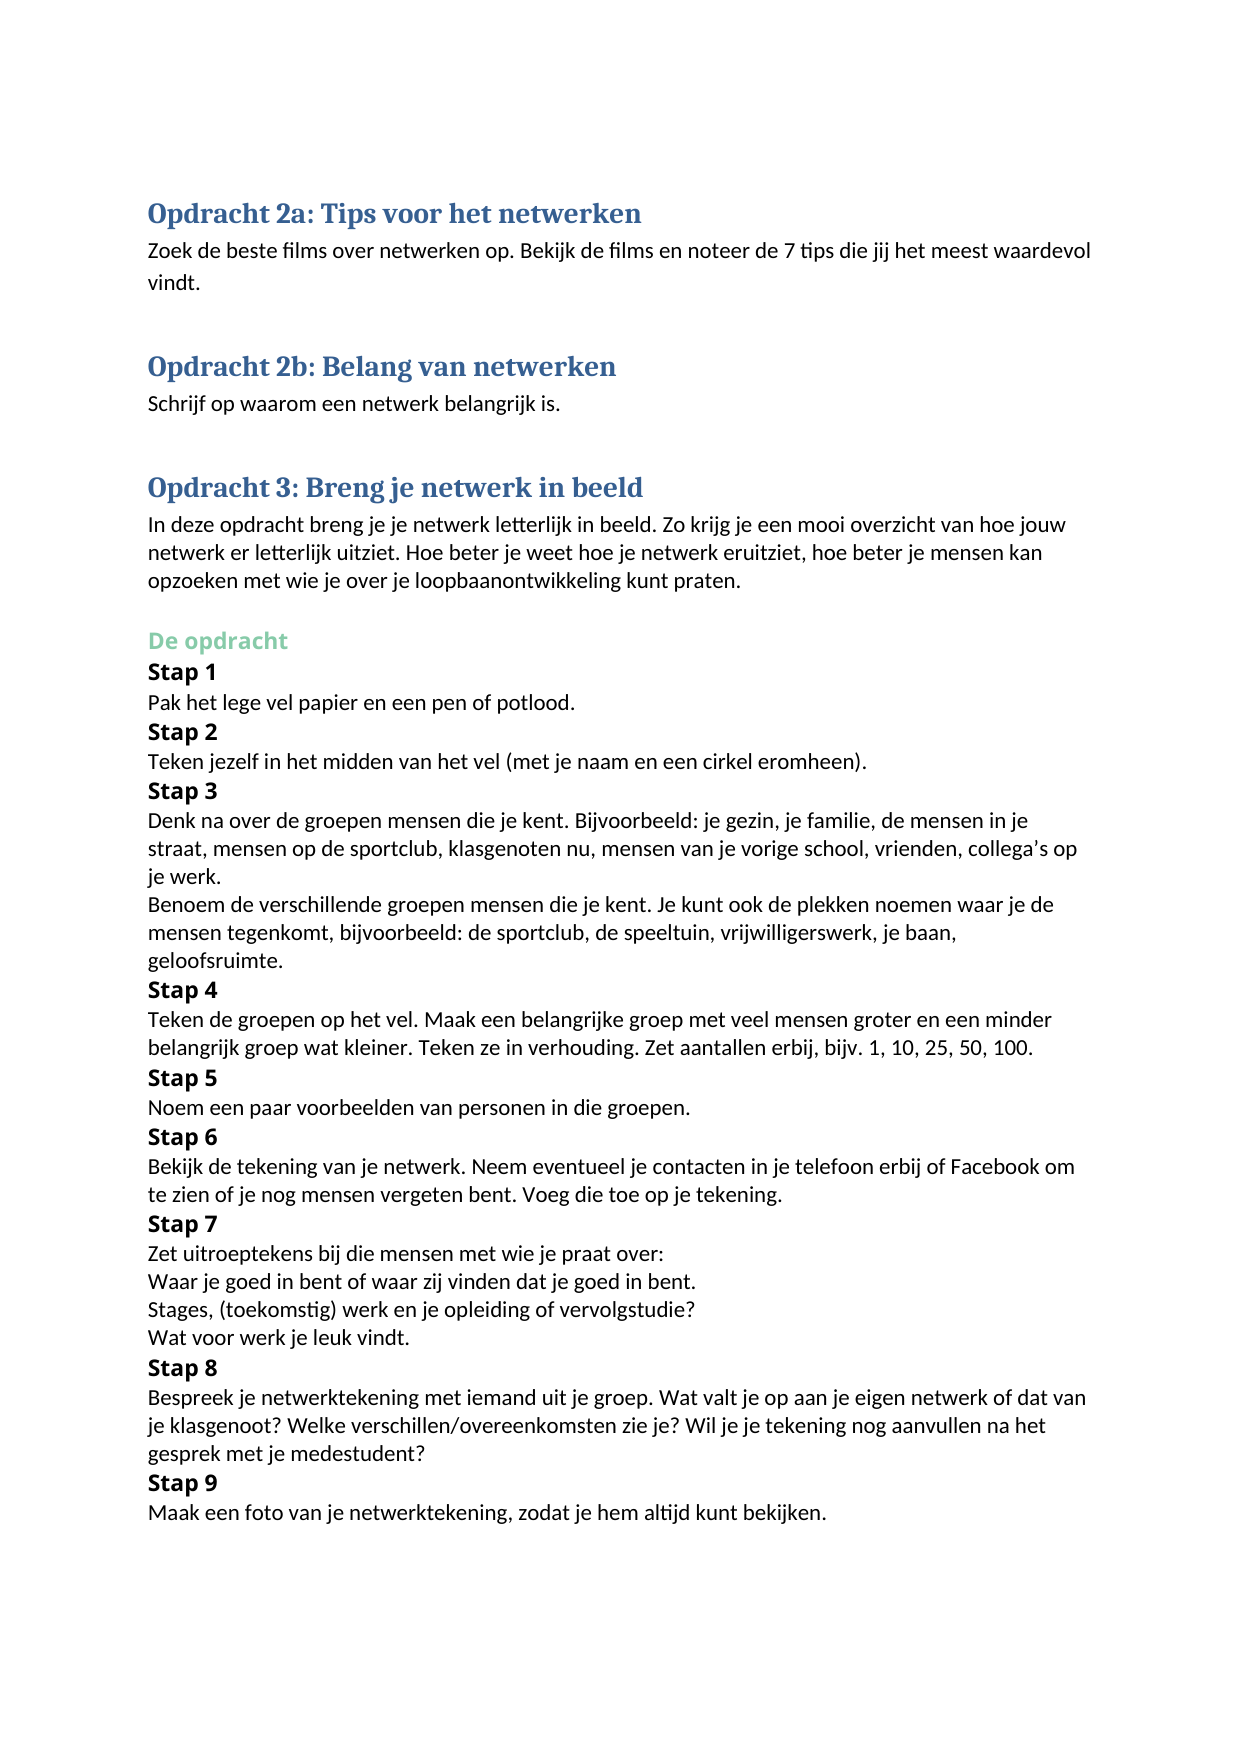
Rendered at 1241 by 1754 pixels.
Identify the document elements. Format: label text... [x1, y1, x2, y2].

text Stap 7 [148, 1208, 1093, 1239]
text Zet uitroeptekens bij die mensen met wie je praat over: [148, 1239, 1093, 1267]
text Schrijf op waarom een netwerk belangrijk is. [148, 389, 1093, 417]
text Waar je goed in bent of waar zij vinden dat je goed in bent. [148, 1267, 1093, 1295]
text Bespreek je netwerktekening met iemand uit je groep. Wat valt je op aan je eigen netwerk of dat van je klasgenoot? Welke verschillen/overeenkomsten zie je? Wil je je tekening nog aanvullen na het gesprek met je medestudent? [148, 1383, 1093, 1467]
text Stap 6 [148, 1121, 1093, 1152]
text Stap 3 [148, 775, 1093, 806]
text Noem een paar voorbeelden van personen in die groepen. [148, 1093, 1093, 1121]
text Benoem de verschillende groepen mensen die je kent. Je kunt ook de plekken noemen waar je de mensen tegenkomt, bijvoorbeeld: de sportclub, de speeltuin, vrijwilligerswerk, je baan, geloofsruimte. [148, 890, 1093, 974]
text Stap 5 [148, 1062, 1093, 1093]
text Maak een foto van je netwerktekening, zodat je hem altijd kunt bekijken. [148, 1498, 1093, 1526]
subtitle Opdracht 2a: Tips voor het netwerken [148, 198, 1093, 231]
subtitle Opdracht 2b: Belang van netwerken [148, 351, 1093, 384]
text De opdracht [148, 625, 1093, 656]
text In deze opdracht breng je je netwerk letterlijk in beeld. Zo krijg je een mooi overzicht van hoe jouw netwerk er letterlijk uitziet. Hoe beter je weet hoe je netwerk eruitziet, hoe beter je mensen kan opzoeken met wie je over je loopbaanontwikkeling kunt praten. [148, 510, 1093, 594]
text Stap 2 [148, 716, 1093, 747]
text Bekijk de tekening van je netwerk. Neem eventueel je contacten in je telefoon erbij of Facebook om te zien of je nog mensen vergeten bent. Voeg die toe op je tekening. [148, 1152, 1093, 1208]
subtitle Opdracht 3: Breng je netwerk in beeld [148, 471, 1093, 505]
text Stages, (toekomstig) werk en je opleiding of vervolgstudie? [148, 1295, 1093, 1323]
text Zoek de beste films over netwerken op. Bekijk de films en noteer de 7 tips die jij het meest waardevol vindt. [148, 236, 1093, 296]
text Stap 1 [148, 656, 1093, 688]
text Stap 4 [148, 974, 1093, 1006]
text Denk na over de groepen mensen die je kent. Bijvoorbeeld: je gezin, je familie, de mensen in je straat, mensen op de sportclub, klasgenoten nu, mensen van je vorige school, vrienden, collega’s op je werk. [148, 806, 1093, 890]
text Wat voor werk je leuk vindt. [148, 1323, 1093, 1351]
text Teken de groepen op het vel. Maak een belangrijke groep met veel mensen groter en een minder belangrijk groep wat kleiner. Teken ze in verhouding. Zet aantallen erbij, bijv. 1, 10, 25, 50, 100. [148, 1006, 1093, 1062]
text Teken jezelf in het midden van het vel (met je naam en een cirkel eromheen). [148, 747, 1093, 775]
text Stap 8 [148, 1351, 1093, 1383]
text Stap 9 [148, 1467, 1093, 1498]
text Pak het lege vel papier en een pen of potlood. [148, 688, 1093, 716]
